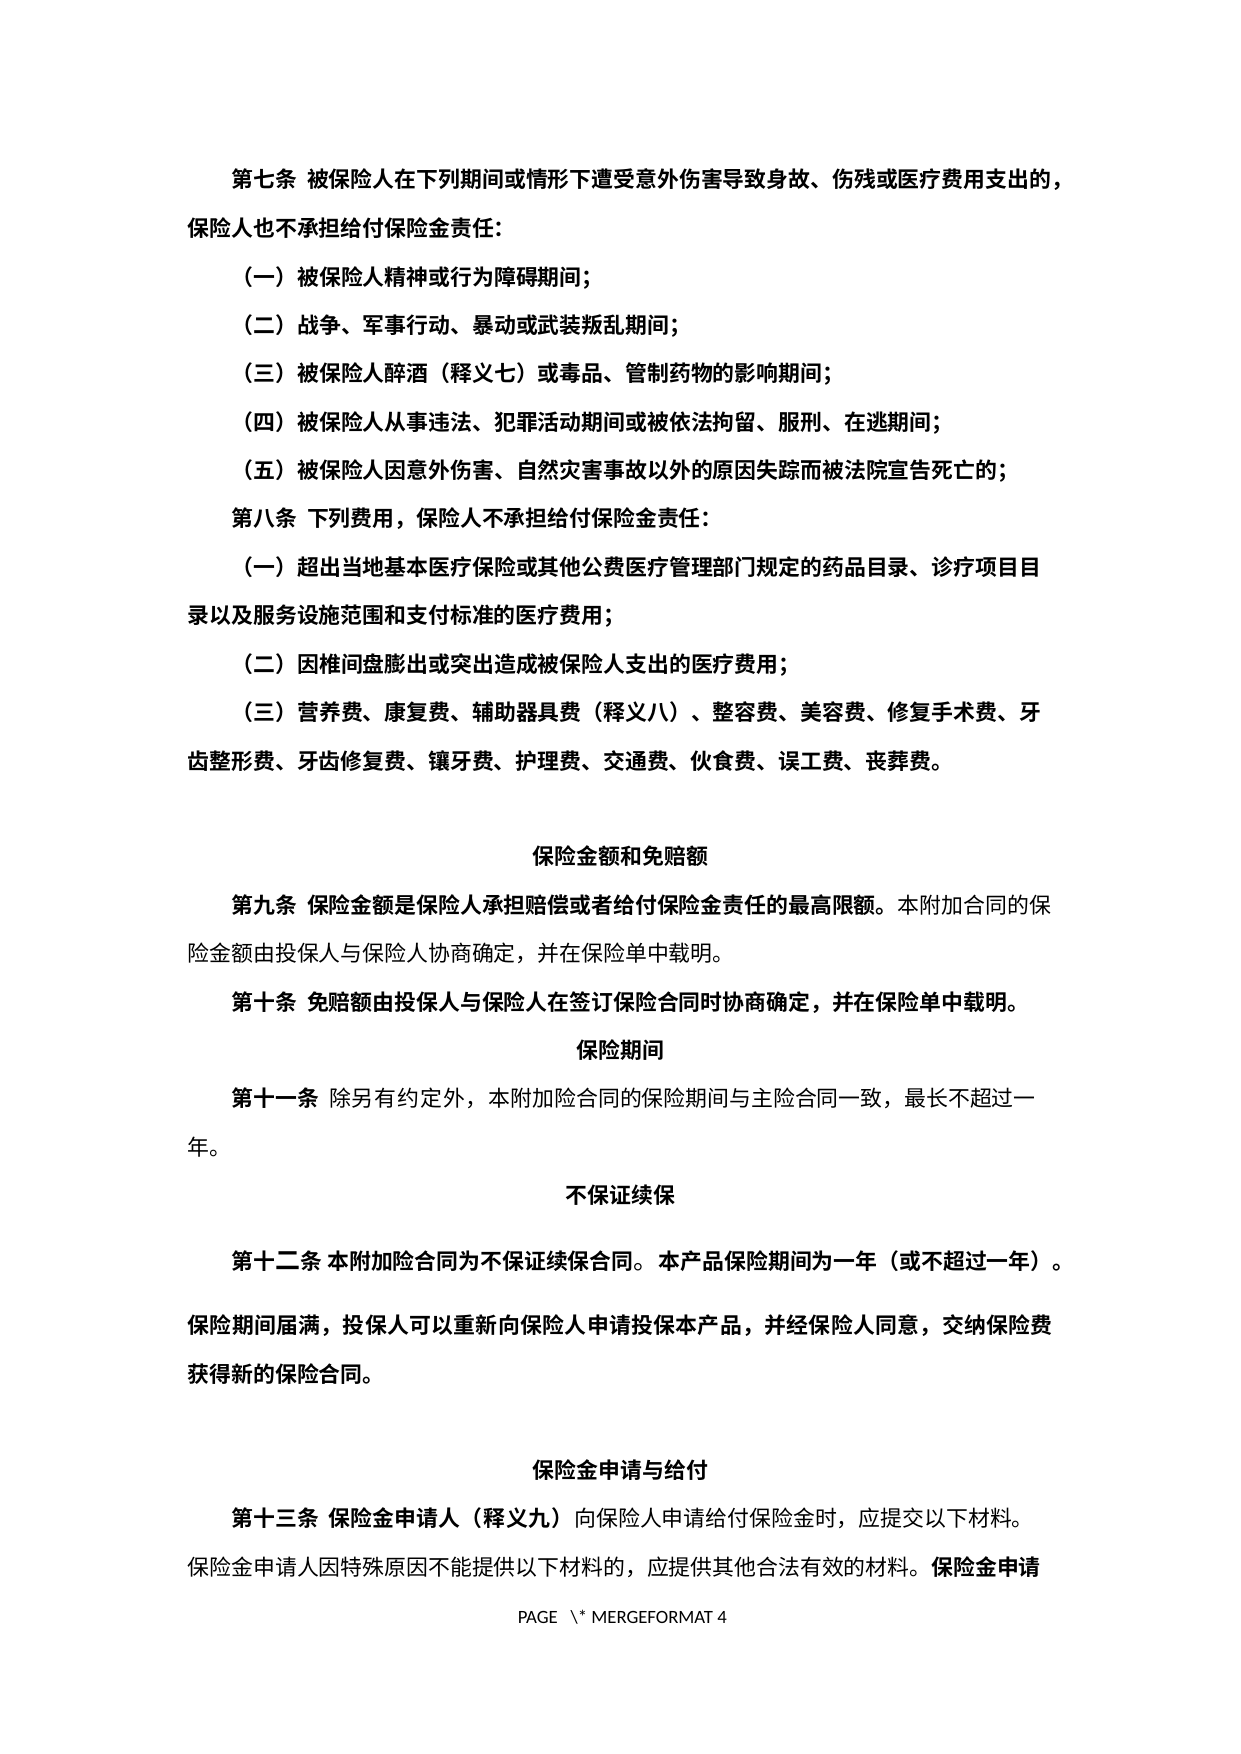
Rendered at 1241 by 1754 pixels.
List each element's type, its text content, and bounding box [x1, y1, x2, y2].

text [187, 1501, 1053, 1582]
text （一）被保险人精神或行为障碍期间； [187, 259, 1053, 292]
text （四）被保险人从事违法、犯罪活动期间或被依法拘留、服刑、在逃期间； [187, 404, 1053, 437]
text （五）被保险人因意外伤害、自然灾害事故以外的原因失踪而被法院宣告死亡的； [187, 452, 1053, 485]
text 第八条 下列费用，保险人不承担给付保险金责任： [187, 501, 1053, 533]
text 第十二条 本附加险合同为不保证续保合同。本产品保险期间为一年（或不超过一年）。保险期间届满，投保人可以重新向保险人申请投保本产品，并经保险人同意，交纳保险费，获得新的保险合同。 [187, 1226, 1053, 1389]
text 不保证续保 [187, 1178, 1053, 1211]
text （二）因椎间盘膨出或突出造成被保险人支出的医疗费用； [187, 646, 1053, 679]
text 第十条 免赔额由投保人与保险人在签订保险合同时协商确定，并在保险单中载明。 [187, 984, 1053, 1017]
text 保险期间 [187, 1033, 1053, 1065]
text （三）被保险人醉酒（释义七）或毒品、管制药物的影响期间； [187, 356, 1053, 388]
text （一）超出当地基本医疗保险或其他公费医疗管理部门规定的药品目录、诊疗项目目录以及服务设施范围和支付标准的医疗费用； [187, 549, 1053, 630]
text （三）营养费、康复费、辅助器具费（释义八）、整容费、美容费、修复手术费、牙齿整形费、牙齿修复费、镶牙费、护理费、交通费、伙食费、误工费、丧葬费。 [187, 694, 1053, 776]
text 第九条 保险金额是保险人承担赔偿或者给付保险金责任的最高限额。本附加合同的保险金额由投保人与保险人协商确定，并在保险单中载明。 [187, 887, 1053, 968]
text 保险金申请与给付 [187, 1452, 1053, 1485]
text 第十一条 除另有约定外，本附加险合同的保险期间与主险合同一致，最长不超过一年。 [187, 1081, 1053, 1162]
text （二）战争、军事行动、暴动或武装叛乱期间； [187, 307, 1053, 340]
text 第七条 被保险人在下列期间或情形下遭受意外伤害导致身故、伤残或医疗费用支出的，保险人也不承担给付保险金责任： [187, 162, 1053, 243]
text 保险金额和免赔额 [187, 839, 1053, 871]
